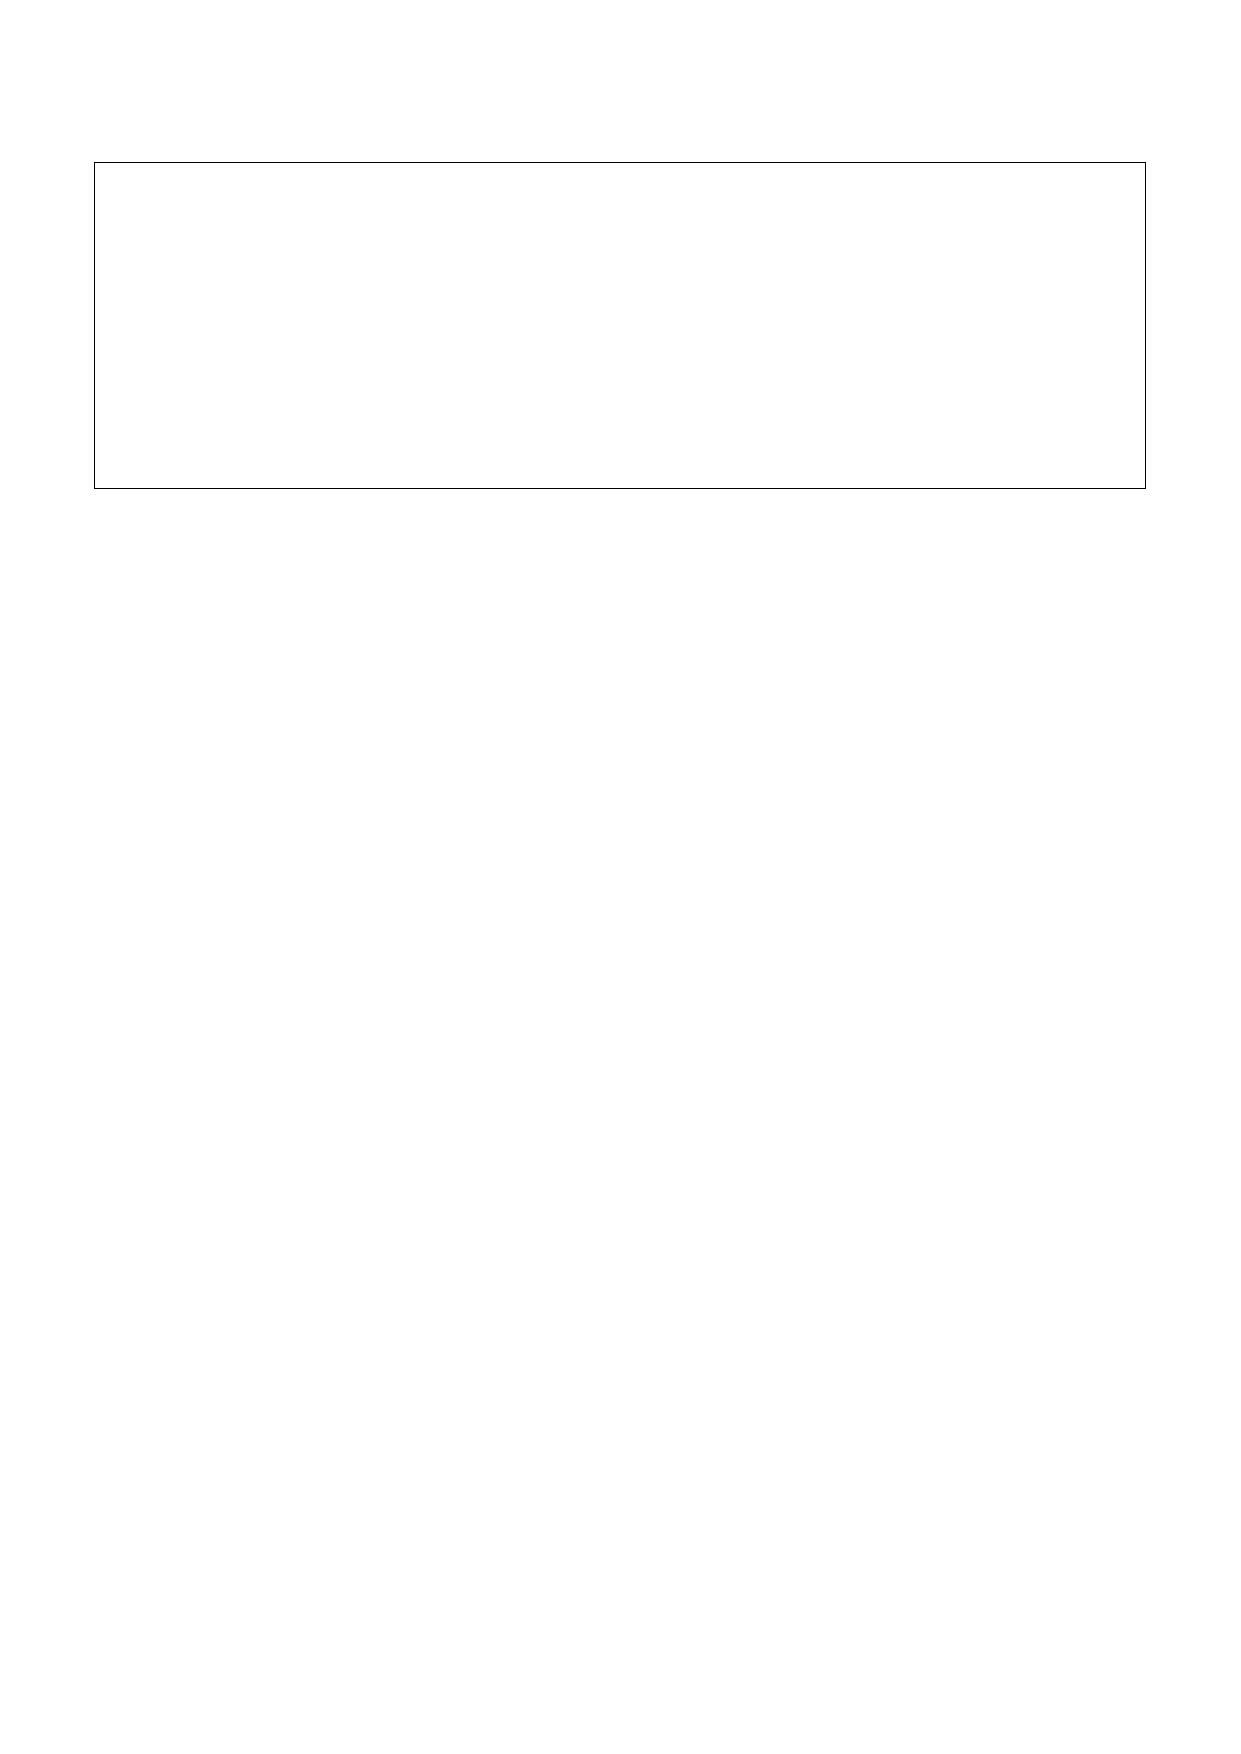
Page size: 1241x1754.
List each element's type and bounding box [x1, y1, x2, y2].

table_cell [95, 163, 1145, 488]
